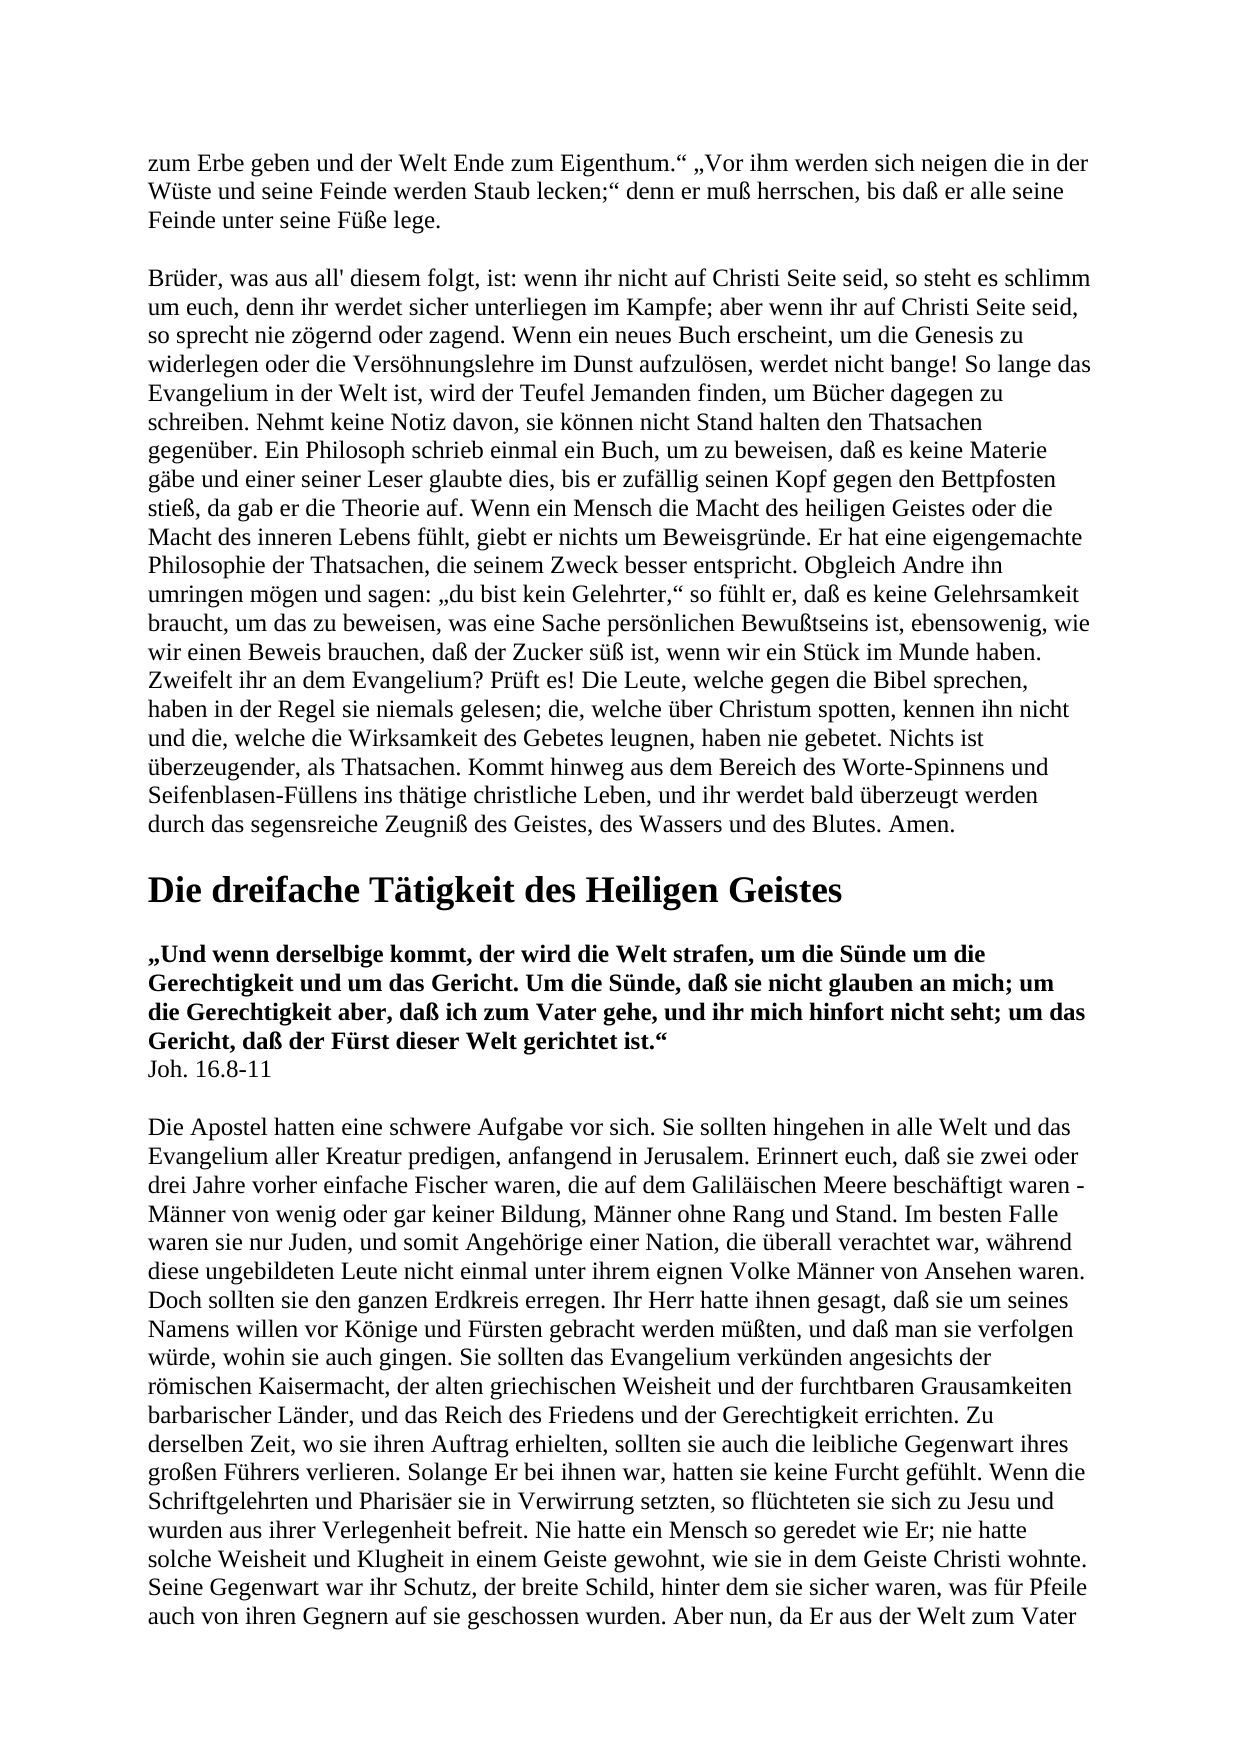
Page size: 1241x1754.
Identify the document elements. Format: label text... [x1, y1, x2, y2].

subtitle Die dreifache Tätigkeit des Heiligen Geistes [148, 867, 1093, 910]
text Brüder, was aus all' diesem folgt, ist: wenn ihr nicht auf Christi Seite seid, so steht es schlimm um euch, denn ihr werdet sicher unterliegen im Kampfe; aber wenn ihr auf Christi Seite seid, so sprecht nie zögernd oder zagend. Wenn ein neues Buch erscheint, um die Genesis zu widerlegen oder die Versöhnungslehre im Dunst aufzulösen, werdet nicht bange! So lange das Evangelium in der Welt ist, wird der Teufel Jemanden finden, um Bücher dagegen zu schreiben. Nehmt keine Notiz davon, sie können nicht Stand halten den Thatsachen gegenüber. Ein Philosoph schrieb einmal ein Buch, um zu beweisen, daß es keine Materie gäbe und einer seiner Leser glaubte dies, bis er zufällig seinen Kopf gegen den Bettpfosten stieß, da gab er die Theorie auf. Wenn ein Mensch die Macht des heiligen Geistes oder die Macht des inneren Lebens fühlt, giebt er nichts um Beweisgründe. Er hat eine eigengemachte Philosophie der Thatsachen, die seinem Zweck besser entspricht. Obgleich Andre ihn umringen mögen und sagen: „du bist kein Gelehrter,“ so fühlt er, daß es keine Gelehrsamkeit braucht, um das zu beweisen, was eine Sache persönlichen Bewußtseins ist, ebensowenig, wie wir einen Beweis brauchen, daß der Zucker süß ist, wenn wir ein Stück im Munde haben. Zweifelt ihr an dem Evangelium? Prüft es! Die Leute, welche gegen die Bibel sprechen, haben in der Regel sie niemals gelesen; die, welche über Christum spotten, kennen ihn nicht und die, welche die Wirksamkeit des Gebetes leugnen, haben nie gebetet. Nichts ist überzeugender, als Thatsachen. Kommt hinweg aus dem Bereich des Worte-Spinnens und Seifenblasen-Füllens ins thätige christliche Leben, und ihr werdet bald überzeugt werden durch das segensreiche Zeugniß des Geistes, des Wassers und des Blutes. Amen. [148, 263, 1093, 838]
text „Und wenn derselbige kommt, der wird die Welt strafen, um die Sünde um die Gerechtigkeit und um das Gericht. Um die Sünde, daß sie nicht glauben an mich; um die Gerechtigkeit aber, daß ich zum Vater gehe, und ihr mich hinfort nicht seht; um das Gericht, daß der Fürst dieser Welt gerichtet ist.“ Joh. 16.8-11 [148, 939, 1093, 1083]
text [148, 148, 1093, 234]
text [148, 1112, 1093, 1630]
